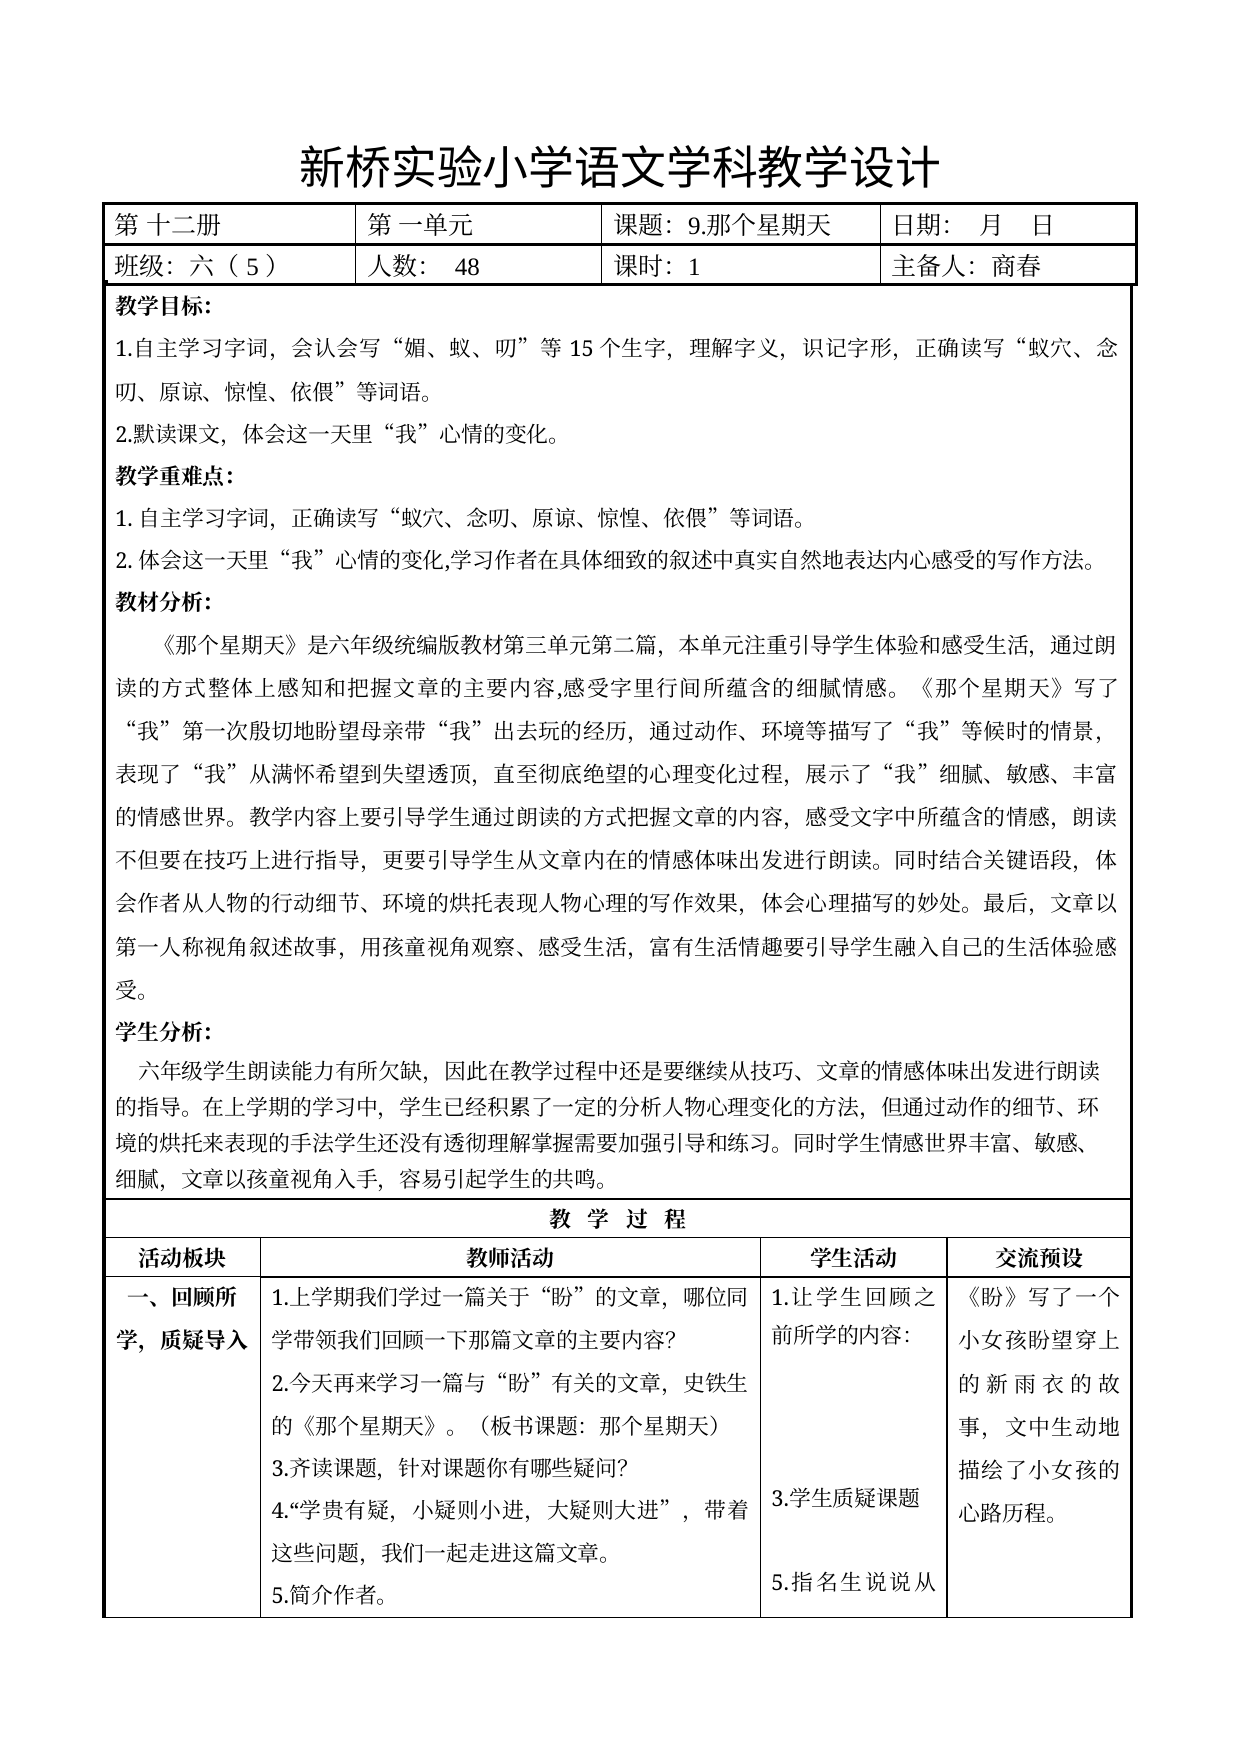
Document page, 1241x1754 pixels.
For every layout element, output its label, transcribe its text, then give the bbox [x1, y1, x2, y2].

text 新桥实验小学语文学科教学设计 [118, 127, 1122, 202]
table_header 第 一单元 [356, 205, 601, 243]
table_cell 主备人：商春 [881, 246, 1135, 283]
table_cell 教师活动 [261, 1238, 760, 1276]
table_cell 学生活动 [761, 1238, 946, 1276]
table_header 日期： 月 日 [881, 205, 1135, 243]
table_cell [261, 1278, 760, 1617]
table_cell 一、回顾所学，质疑导入 [106, 1277, 260, 1617]
table_cell 教 学 过 程 [106, 1200, 1130, 1237]
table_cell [948, 1278, 1130, 1617]
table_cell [761, 1278, 946, 1617]
table_cell 班级：六（ 5 ） [105, 246, 355, 283]
table_cell 活动板块 [106, 1238, 260, 1276]
table_cell 教学目标： 1.自主学习字词，会认会写“媚、蚁、叨”等15个生字，理解字义，识记字形，正确读写“蚁穴、念叨、原谅、惊惶、依偎”等词语。 2.默读课文，体会这一天里“我”心情的变化。 教学重难点： 1. 自主学习字词，正确读写“蚁穴、念叨、原谅、惊惶、依偎”等词语。 2. 体会这一天里“我”心情的变化,学习作者在具体细致的叙述中真实自然地表达内心感受的写作方法。 教材分析： 《那个星期天》是六年级统编版教材第三单元第二篇，本单元注重引导学生体验和感受生活，通过朗读的方式整体上感知和把握文章的主要内容,感受字里行间所蕴含的细腻情感。《那个星期天》写了“我”第一次殷切地盼望母亲带“我”出去玩的经历，通过动作、环境等描写了“我”等候时的情景，表现了“我”从满怀希望到失望透顶，直至彻底绝望的心理变化过程，展示了“我”细腻、敏感、丰富的情感世界。教学内容上要引导学生通过朗读的方式把握文章的内容，感受文字中所蕴含的情感，朗读不但要在技巧上进行指导，更要引导学生从文章内在的情感体味出发进行朗读。同时结合关键语段，体会作者从人物的行动细节、环境的烘托表现人物心理的写作效果，体会心理描写的妙处。最后，文章以第一人称视角叙述故事，用孩童视角观察、感受生活，富有生活情趣要引导学生融入自己的生活体验感受。 学生分析： 六年级学生朗读能力有所欠缺，因此在教学过程中还是要继续从技巧、文章的情感体味出发进行朗读的指导。在上学期的学习中，学生已经积累了一定的分析人物心理变化的方法，但通过动作的细节、环境的烘托来表现的手法学生还没有透彻理解掌握需要加强引导和练习。同时学生情感世界丰富、敏感、细腻，文章以孩童视角入手，容易引起学生的共鸣。 [106, 286, 1130, 1198]
table_header 第 十二册 [105, 205, 355, 243]
table_header 课题：9.那个星期天 [602, 205, 880, 243]
table_cell 人数： 48 [356, 246, 601, 283]
table_cell 交流预设 [948, 1238, 1130, 1276]
table_cell 课时：1 [602, 246, 880, 283]
